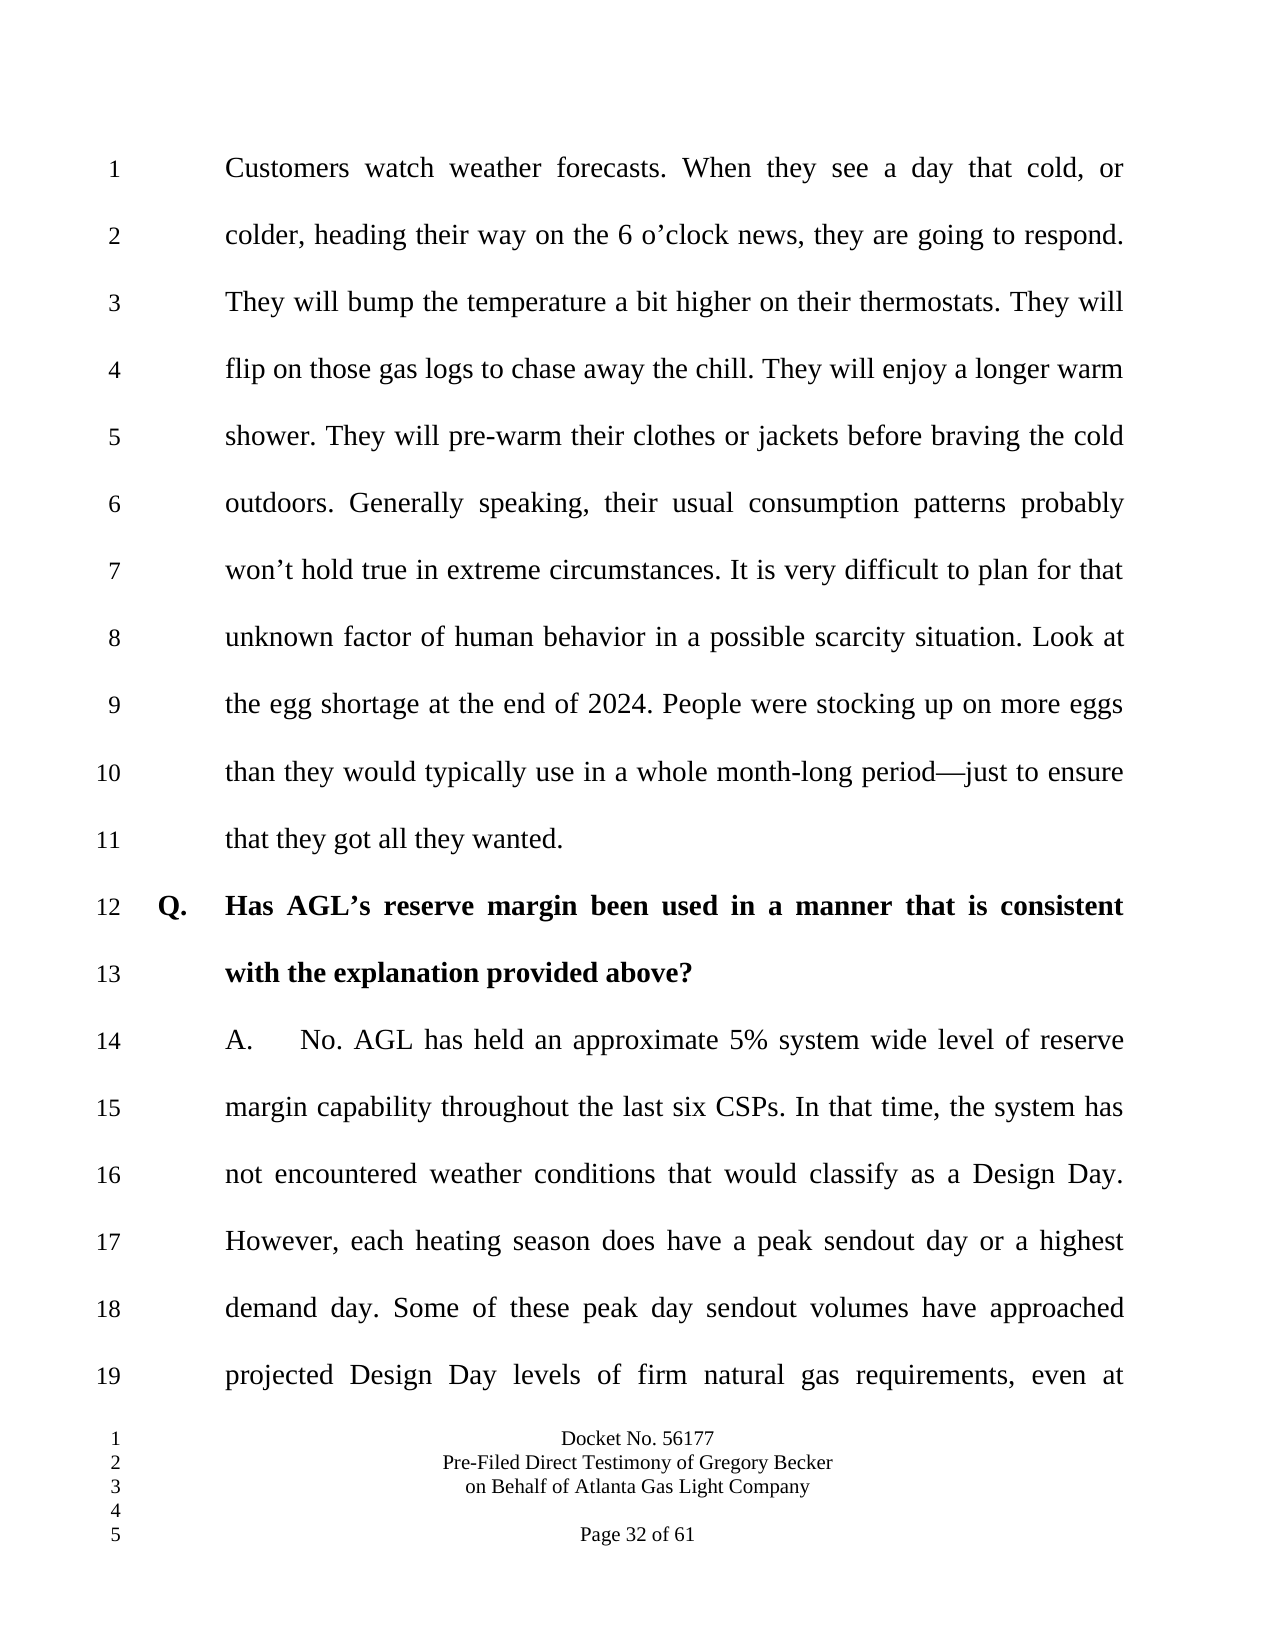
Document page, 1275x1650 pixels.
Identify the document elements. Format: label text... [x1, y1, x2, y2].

text Q. Has AGL’s reserve margin been used in a manner that is consistent with the explanation provided above? [150, 888, 1125, 988]
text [225, 1022, 1125, 1391]
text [225, 150, 1125, 854]
